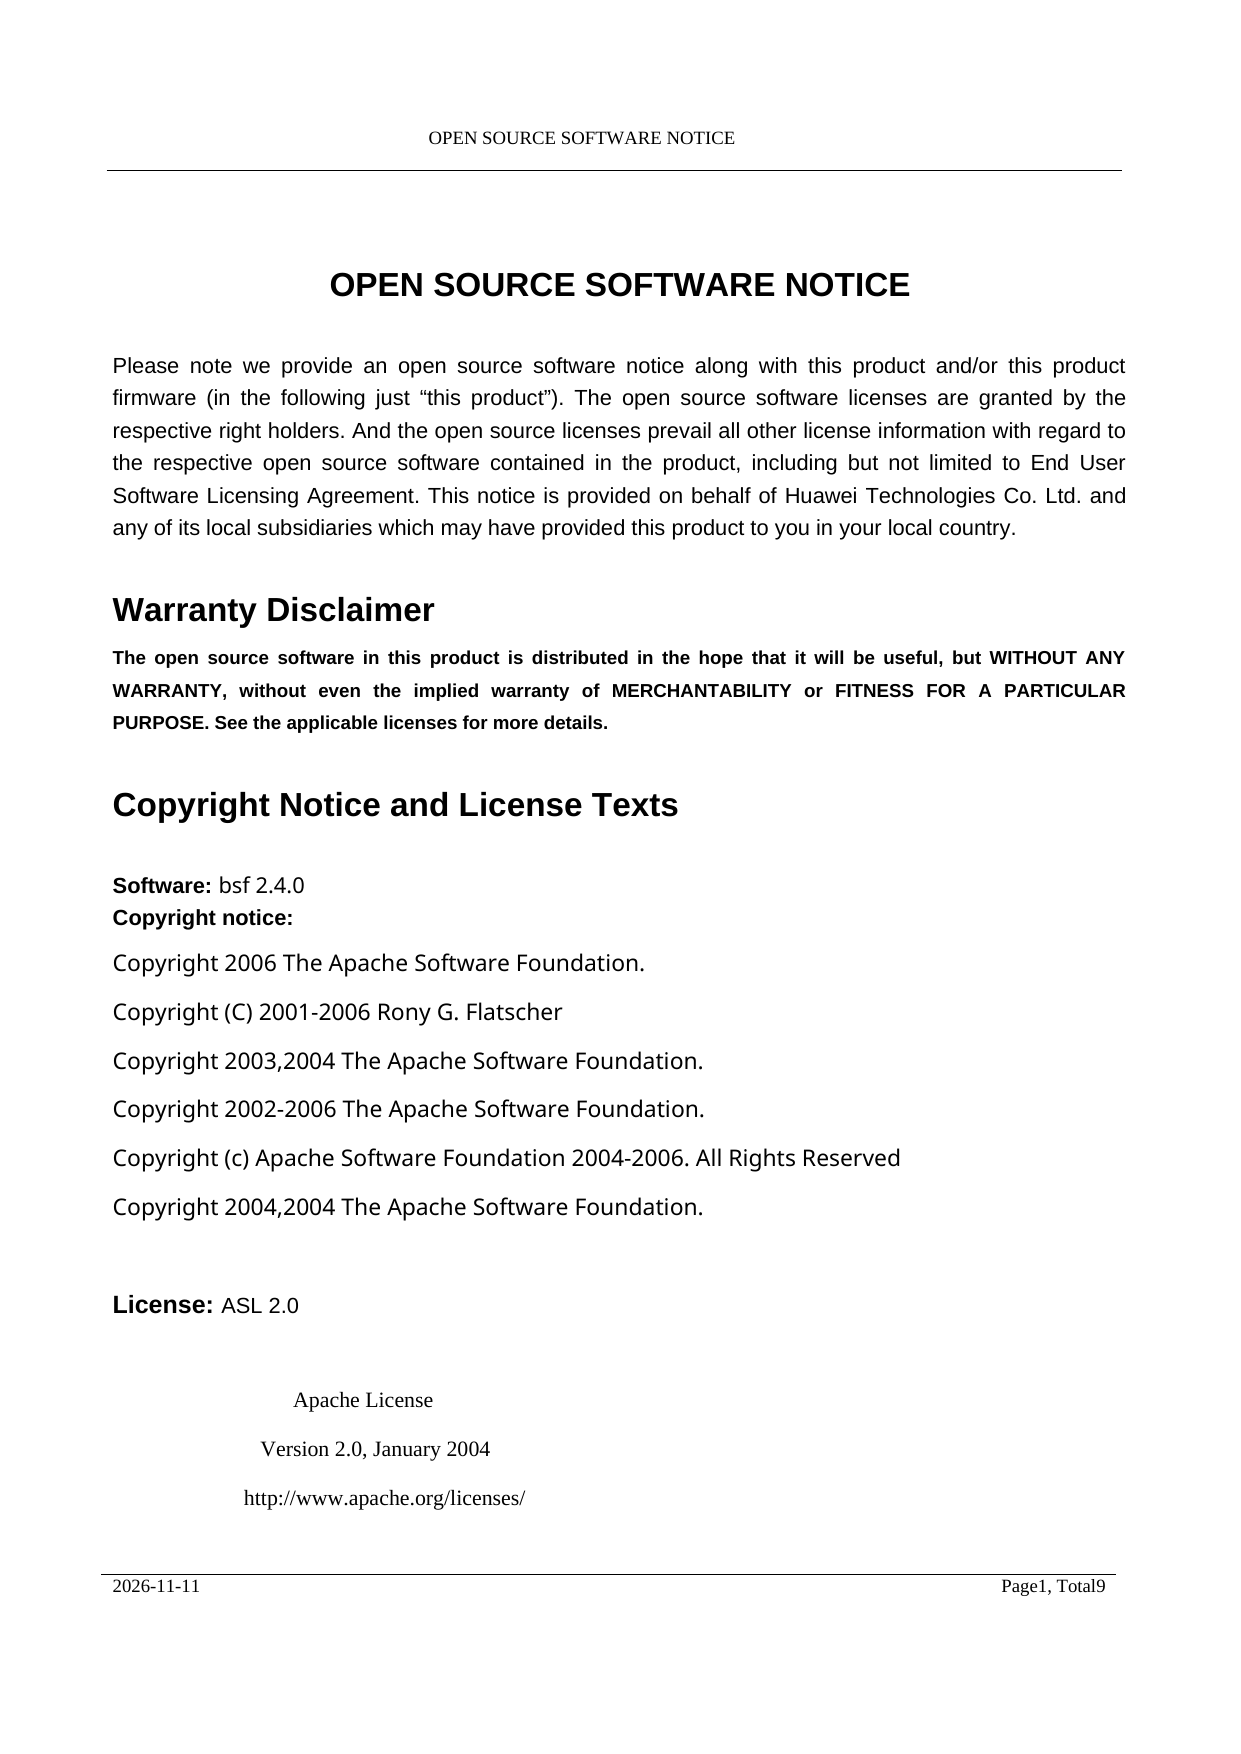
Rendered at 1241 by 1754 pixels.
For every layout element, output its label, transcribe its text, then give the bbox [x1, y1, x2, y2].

text OPEN SOURCE SOFTWARE NOTICE [112, 251, 1128, 316]
text Copyright Notice and License Texts [112, 771, 1128, 836]
text Please note we provide an open source software notice along with this product and/or this product firmware (in the following just “this product”). The open source software licenses are granted by the respective right holders. And the open source licenses prevail all other license information with regard to the respective open source software contained in the product, including but not limited to End User Software Licensing Agreement. This notice is provided on behalf of Huawei Technologies Co. Ltd. and any of its local subsidiaries which may have provided this product to you in your local country. [112, 349, 1128, 544]
text Software: bsf 2.4.0 [112, 869, 1128, 901]
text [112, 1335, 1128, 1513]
text The open source software in this product is distributed in the hope that it will be useful, but WITHOUT ANY WARRANTY, without even the implied warranty of MERCHANTABILITY or FITNESS FOR A PARTICULAR PURPOSE. See the applicable licenses for more details. [112, 641, 1128, 739]
text License: ASL 2.0 [112, 1288, 1128, 1320]
text Warranty Disclaimer [112, 576, 1128, 641]
text Copyright notice: [112, 901, 1128, 934]
text Copyright 2006 The Apache Software Foundation. Copyright (C) 2001-2006 Rony G. Flatscher Copyright 2003,2004 The Apache Software Foundation. Copyright 2002-2006 The Apache Software Foundation. Copyright (c) Apache Software Foundation 2004-2006. All Rights Reserved Copyright 2004,2004 The Apache Software Foundation. [112, 947, 1128, 1272]
